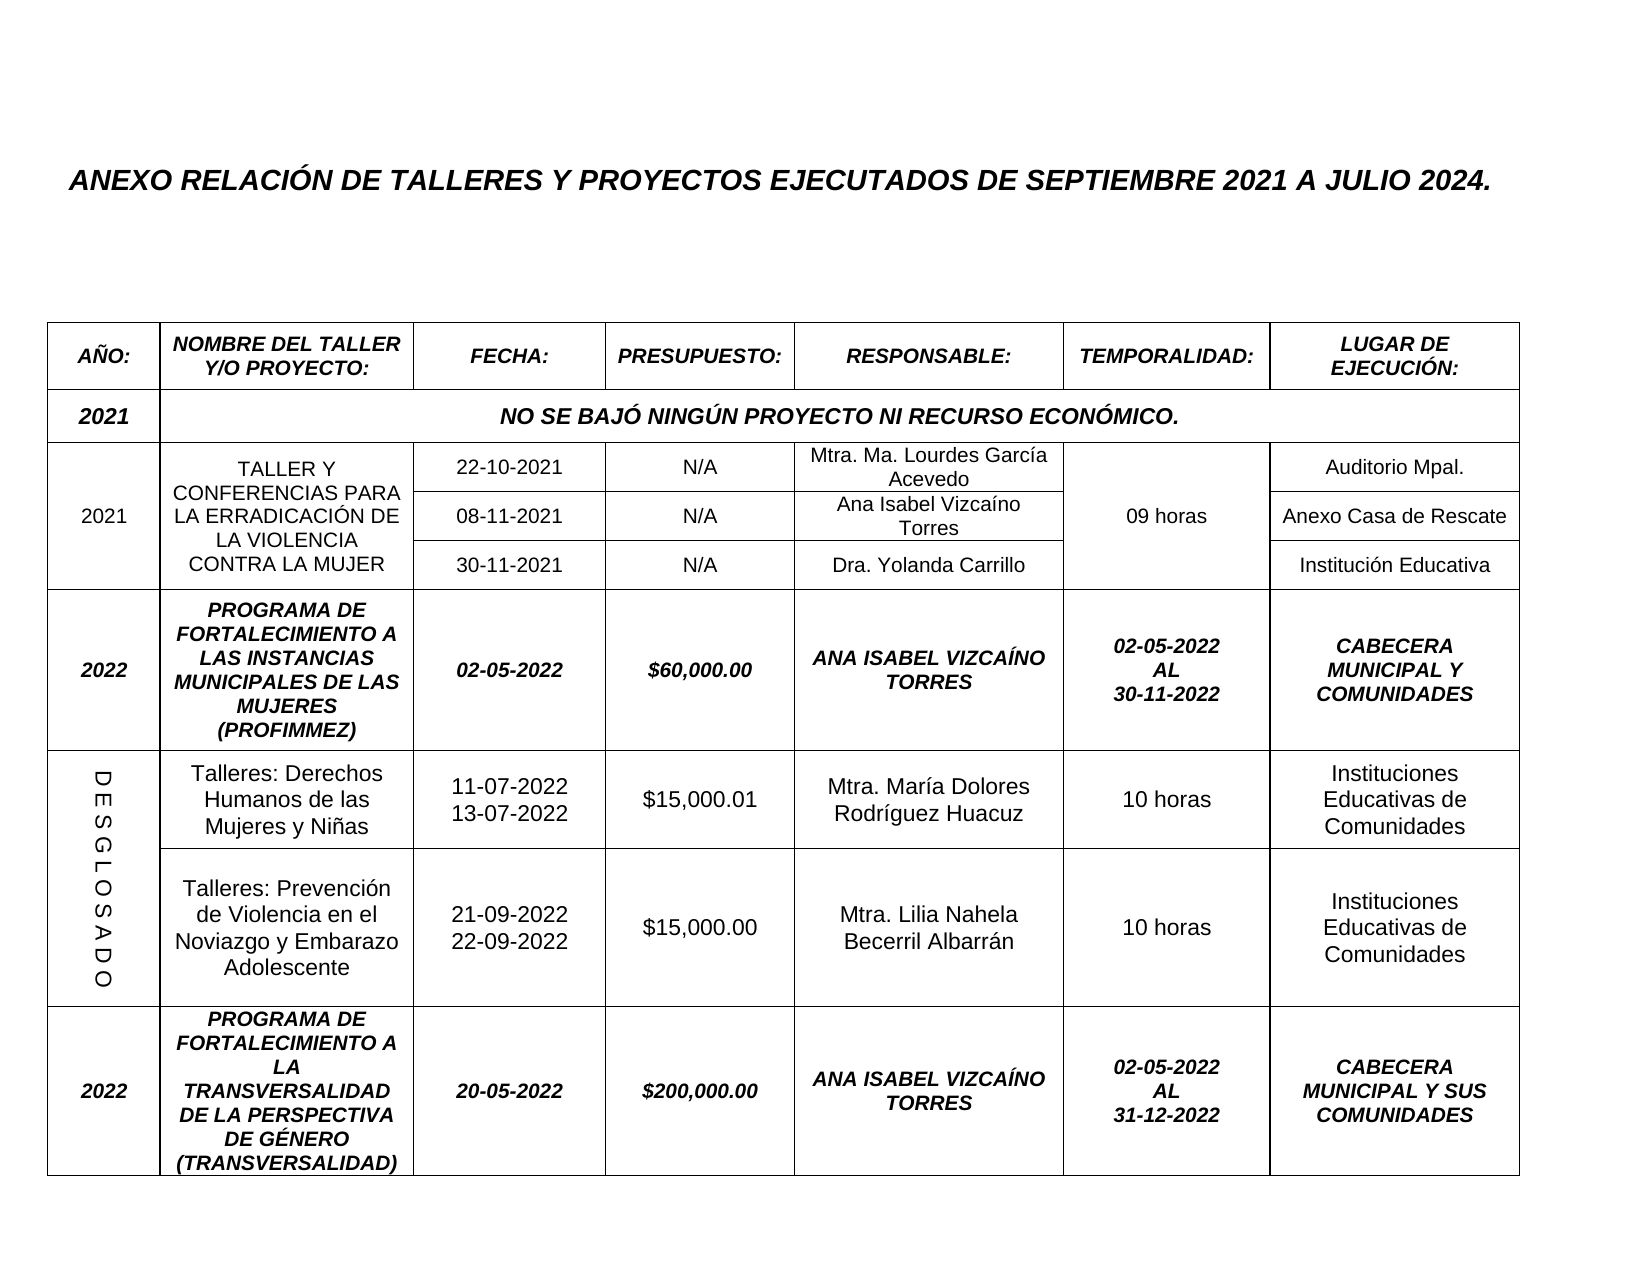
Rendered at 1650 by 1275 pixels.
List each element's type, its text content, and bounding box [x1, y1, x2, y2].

table_cell Mtra. Ma. Lourdes García Acevedo [795, 443, 1063, 491]
table_cell 02-05-2022 AL 30-11-2022 [1064, 590, 1269, 750]
table_cell 2022 [48, 1007, 159, 1175]
table_cell $200,000.00 [606, 1007, 794, 1175]
table_cell N/A [606, 492, 794, 540]
table_header AÑO: [48, 323, 159, 389]
table_cell Dra. Yolanda Carrillo [795, 541, 1063, 589]
table_cell Mtra. María Dolores Rodríguez Huacuz [795, 751, 1063, 848]
table_cell Instituciones Educativas de Comunidades [1271, 751, 1519, 848]
table_header LUGAR DE EJECUCIÓN: [1271, 323, 1519, 389]
table_cell TALLER Y CONFERENCIAS PARA LA ERRADICACIÓN DE LA VIOLENCIA CONTRA LA MUJER [161, 443, 413, 589]
table_cell 2022 [48, 590, 159, 750]
table_header NOMBRE DEL TALLER Y/O PROYECTO: [161, 323, 413, 389]
table_cell N/A [606, 443, 794, 491]
table_cell PROGRAMA DE FORTALECIMIENTO A LA TRANSVERSALIDAD DE LA PERSPECTIVA DE GÉNERO (TRANSVERSALIDAD) [161, 1007, 413, 1175]
table_cell Institución Educativa [1271, 541, 1519, 589]
table_header RESPONSABLE: [795, 323, 1063, 389]
table_cell Talleres: Derechos Humanos de las Mujeres y Niñas [161, 751, 413, 848]
table_cell 22-10-2021 [414, 443, 605, 491]
table_cell 21-09-2022 22-09-2022 [414, 849, 605, 1006]
table_cell 02-05-2022 AL 31-12-2022 [1064, 1007, 1269, 1175]
table_cell 02-05-2022 [414, 590, 605, 750]
table_cell N/A [606, 541, 794, 589]
table_cell Mtra. Lilia Nahela Becerril Albarrán [795, 849, 1063, 1006]
table_cell Ana Isabel Vizcaíno Torres [795, 492, 1063, 540]
table_cell $60,000.00 [606, 590, 794, 750]
table_cell 08-11-2021 [414, 492, 605, 540]
table_cell 30-11-2021 [414, 541, 605, 589]
table_cell 20-05-2022 [414, 1007, 605, 1175]
table_cell $15,000.00 [606, 849, 794, 1006]
table_cell ANA ISABEL VIZCAÍNO TORRES [795, 590, 1063, 750]
table_cell 2021 [48, 443, 159, 589]
table_cell ANA ISABEL VIZCAÍNO TORRES [795, 1007, 1063, 1175]
table_cell NO SE BAJÓ NINGÚN PROYECTO NI RECURSO ECONÓMICO. [161, 390, 1519, 442]
table_cell Anexo Casa de Rescate [1271, 492, 1519, 540]
table_header FECHA: [414, 323, 605, 389]
table_cell 11-07-2022 13-07-2022 [414, 751, 605, 848]
table_cell Auditorio Mpal. [1271, 443, 1519, 491]
table_cell 10 horas [1064, 751, 1269, 848]
table_cell D E S G L O S A D O [48, 751, 159, 1006]
text ANEXO RELACIÓN DE TALLERES Y PROYECTOS EJECUTADOS DE SEPTIEMBRE 2021 A JULIO 2024. [59, 162, 1502, 196]
table_header PRESUPUESTO: [606, 323, 794, 389]
table_cell 09 horas [1064, 443, 1269, 589]
table_cell CABECERA MUNICIPAL Y COMUNIDADES [1271, 590, 1519, 750]
table_cell CABECERA MUNICIPAL Y SUS COMUNIDADES [1271, 1007, 1519, 1175]
table_cell 2021 [48, 390, 159, 442]
table_cell Talleres: Prevención de Violencia en el Noviazgo y Embarazo Adolescente [161, 849, 413, 1006]
table_cell $15,000.01 [606, 751, 794, 848]
table_cell PROGRAMA DE FORTALECIMIENTO A LAS INSTANCIAS MUNICIPALES DE LAS MUJERES (PROFIMMEZ) [161, 590, 413, 750]
table_cell 10 horas [1064, 849, 1269, 1006]
table_cell Instituciones Educativas de Comunidades [1271, 849, 1519, 1006]
table_header TEMPORALIDAD: [1064, 323, 1269, 389]
